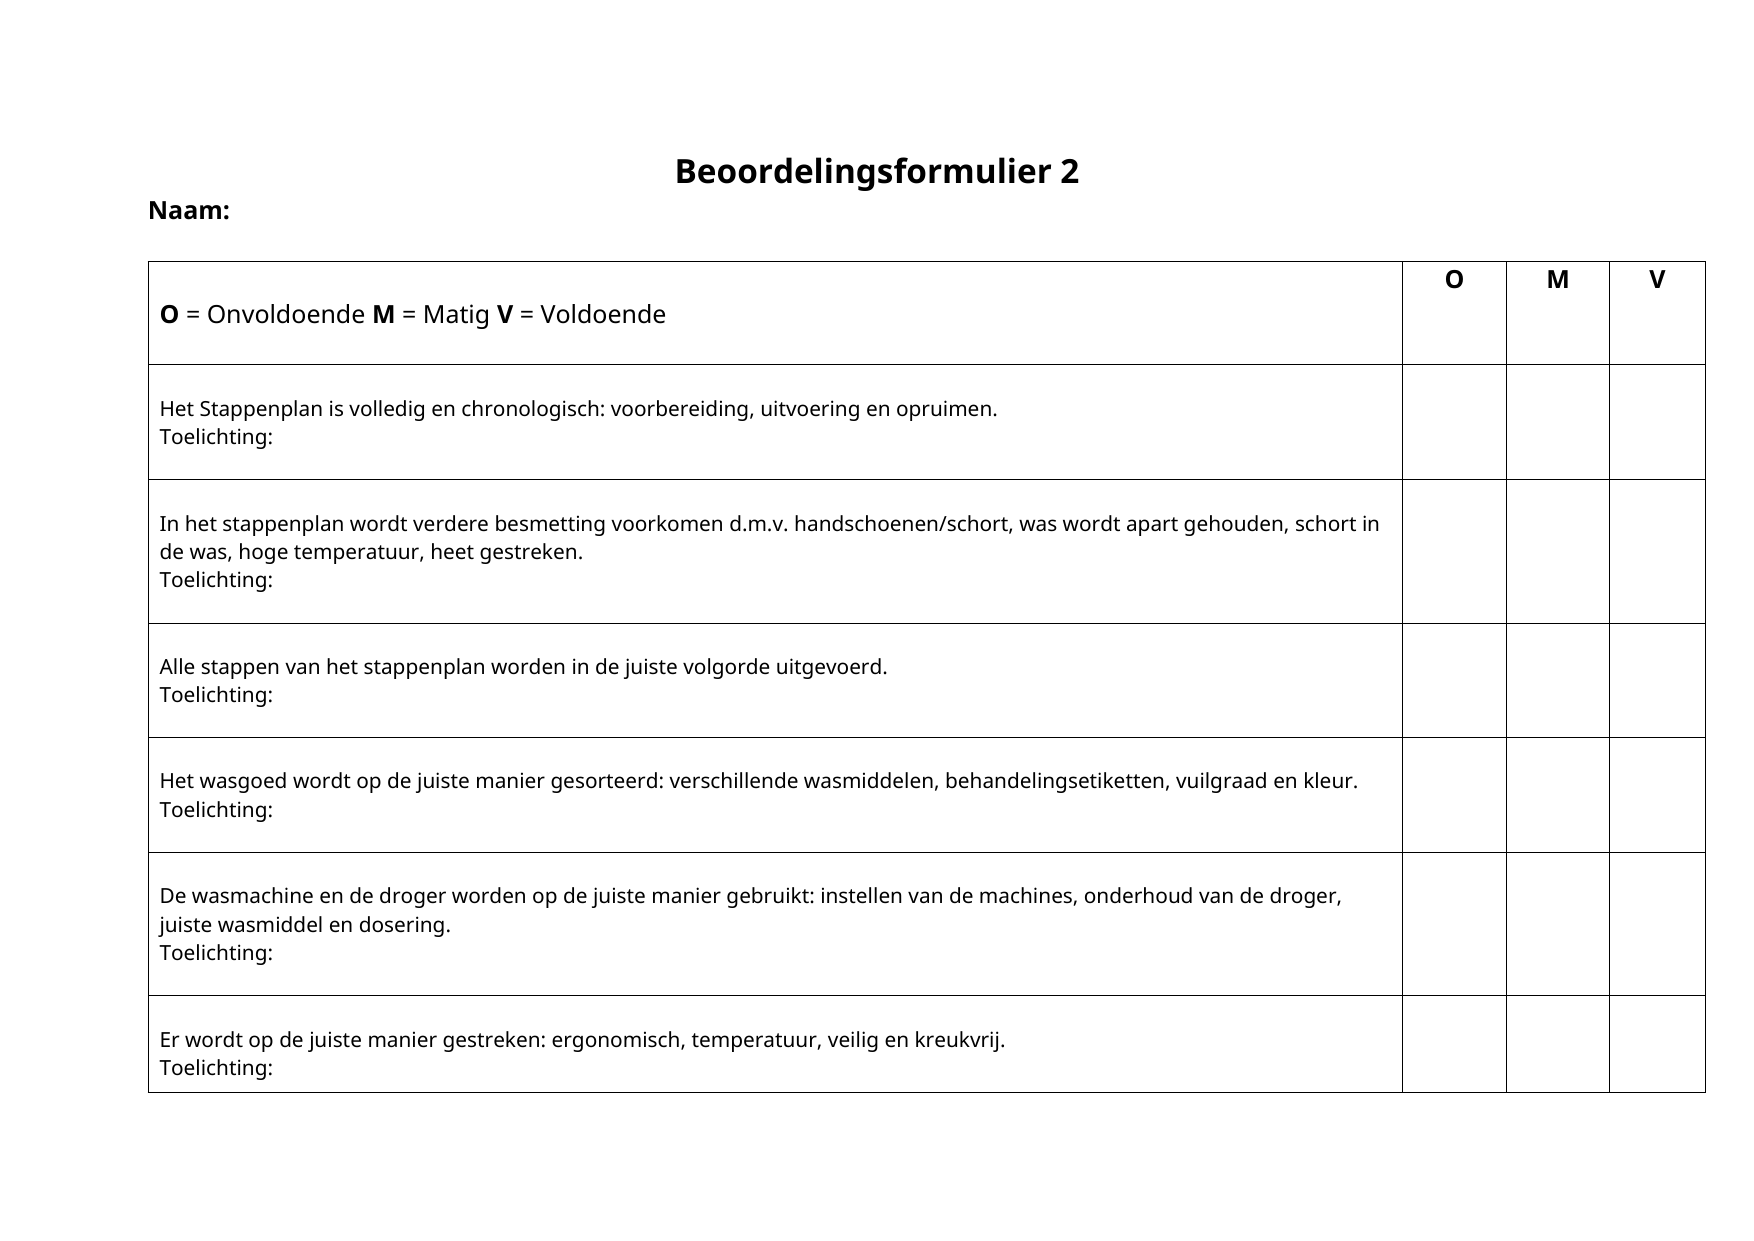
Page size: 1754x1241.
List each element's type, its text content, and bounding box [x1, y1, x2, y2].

table_cell De wasmachine en de droger worden op de juiste manier gebruikt: instellen van de machines, onderhoud van de droger, juiste wasmiddel en dosering. Toelichting: [149, 853, 1402, 995]
table_cell [1403, 996, 1506, 1092]
table_cell [1610, 480, 1705, 622]
table_cell [1403, 365, 1506, 479]
table_cell [1403, 624, 1506, 737]
table_cell [1403, 738, 1506, 852]
table_cell Het Stappenplan is volledig en chronologisch: voorbereiding, uitvoering en opruimen. Toelichting: [149, 365, 1402, 479]
table_cell [1507, 480, 1609, 622]
table_cell In het stappenplan wordt verdere besmetting voorkomen d.m.v. handschoenen/schort, was wordt apart gehouden, schort in de was, hoge temperatuur, heet gestreken. Toelichting: [149, 480, 1402, 622]
table_cell [1403, 853, 1506, 995]
table_cell [1610, 996, 1705, 1092]
table_cell [1507, 853, 1609, 995]
table_header V [1610, 262, 1705, 364]
table_cell [1610, 853, 1705, 995]
table_cell [1507, 365, 1609, 479]
table_cell [1610, 365, 1705, 479]
table_cell [1507, 996, 1609, 1092]
table_cell [1403, 480, 1506, 622]
table_header O [1403, 262, 1506, 364]
text Naam: [148, 193, 1606, 227]
text Beoordelingsformulier 2 [148, 148, 1606, 193]
table_header O = Onvoldoende M = Matig V = Voldoende [149, 262, 1402, 364]
table_cell [1610, 738, 1705, 852]
table_cell Alle stappen van het stappenplan worden in de juiste volgorde uitgevoerd. Toelichting: [149, 624, 1402, 737]
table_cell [149, 996, 1402, 1092]
table_cell [1507, 624, 1609, 737]
table_cell [1507, 738, 1609, 852]
table_cell [1610, 624, 1705, 737]
table_cell Het wasgoed wordt op de juiste manier gesorteerd: verschillende wasmiddelen, behandelingsetiketten, vuilgraad en kleur. Toelichting: [149, 738, 1402, 852]
table_header M [1507, 262, 1609, 364]
